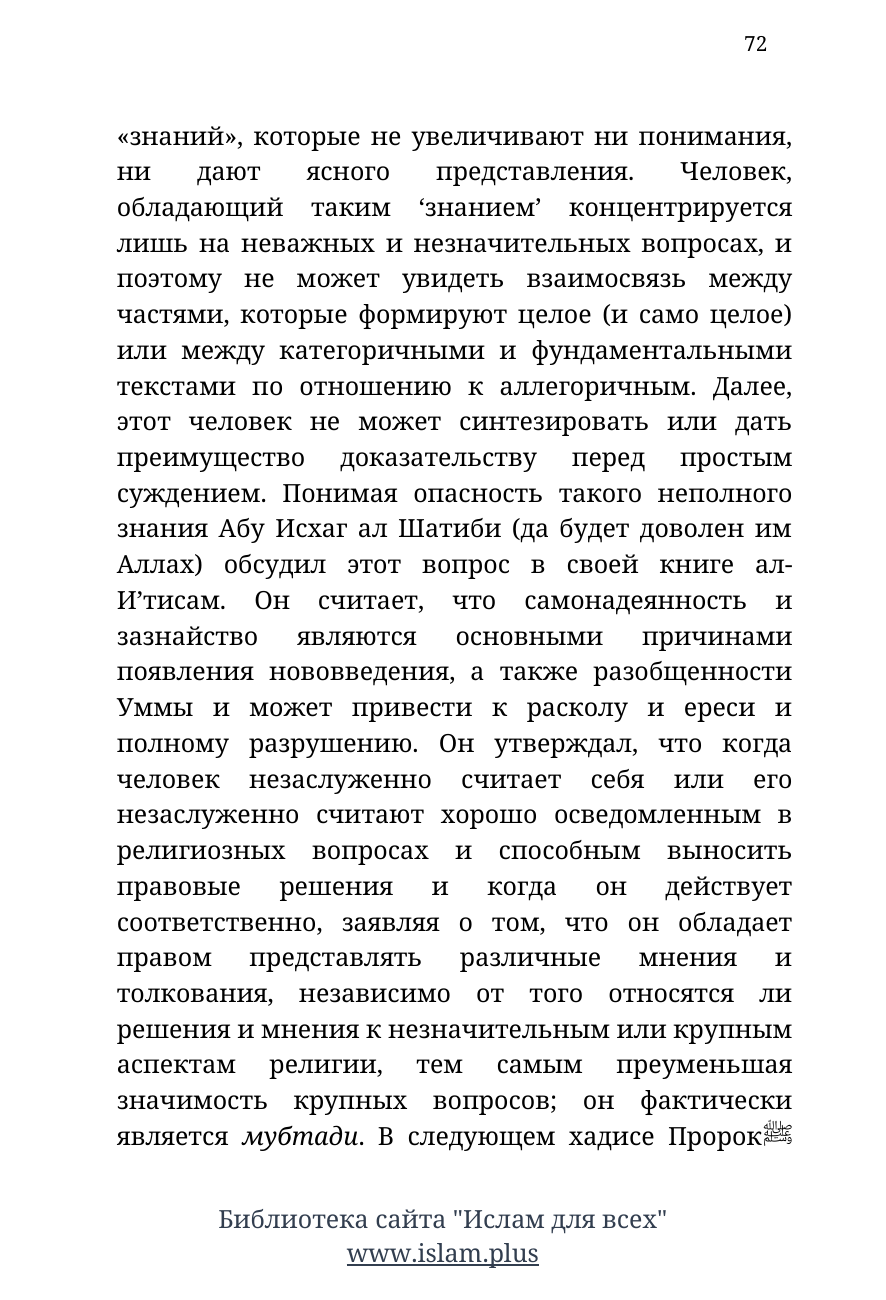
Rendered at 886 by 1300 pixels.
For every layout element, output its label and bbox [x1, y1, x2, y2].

text [117, 118, 793, 1153]
